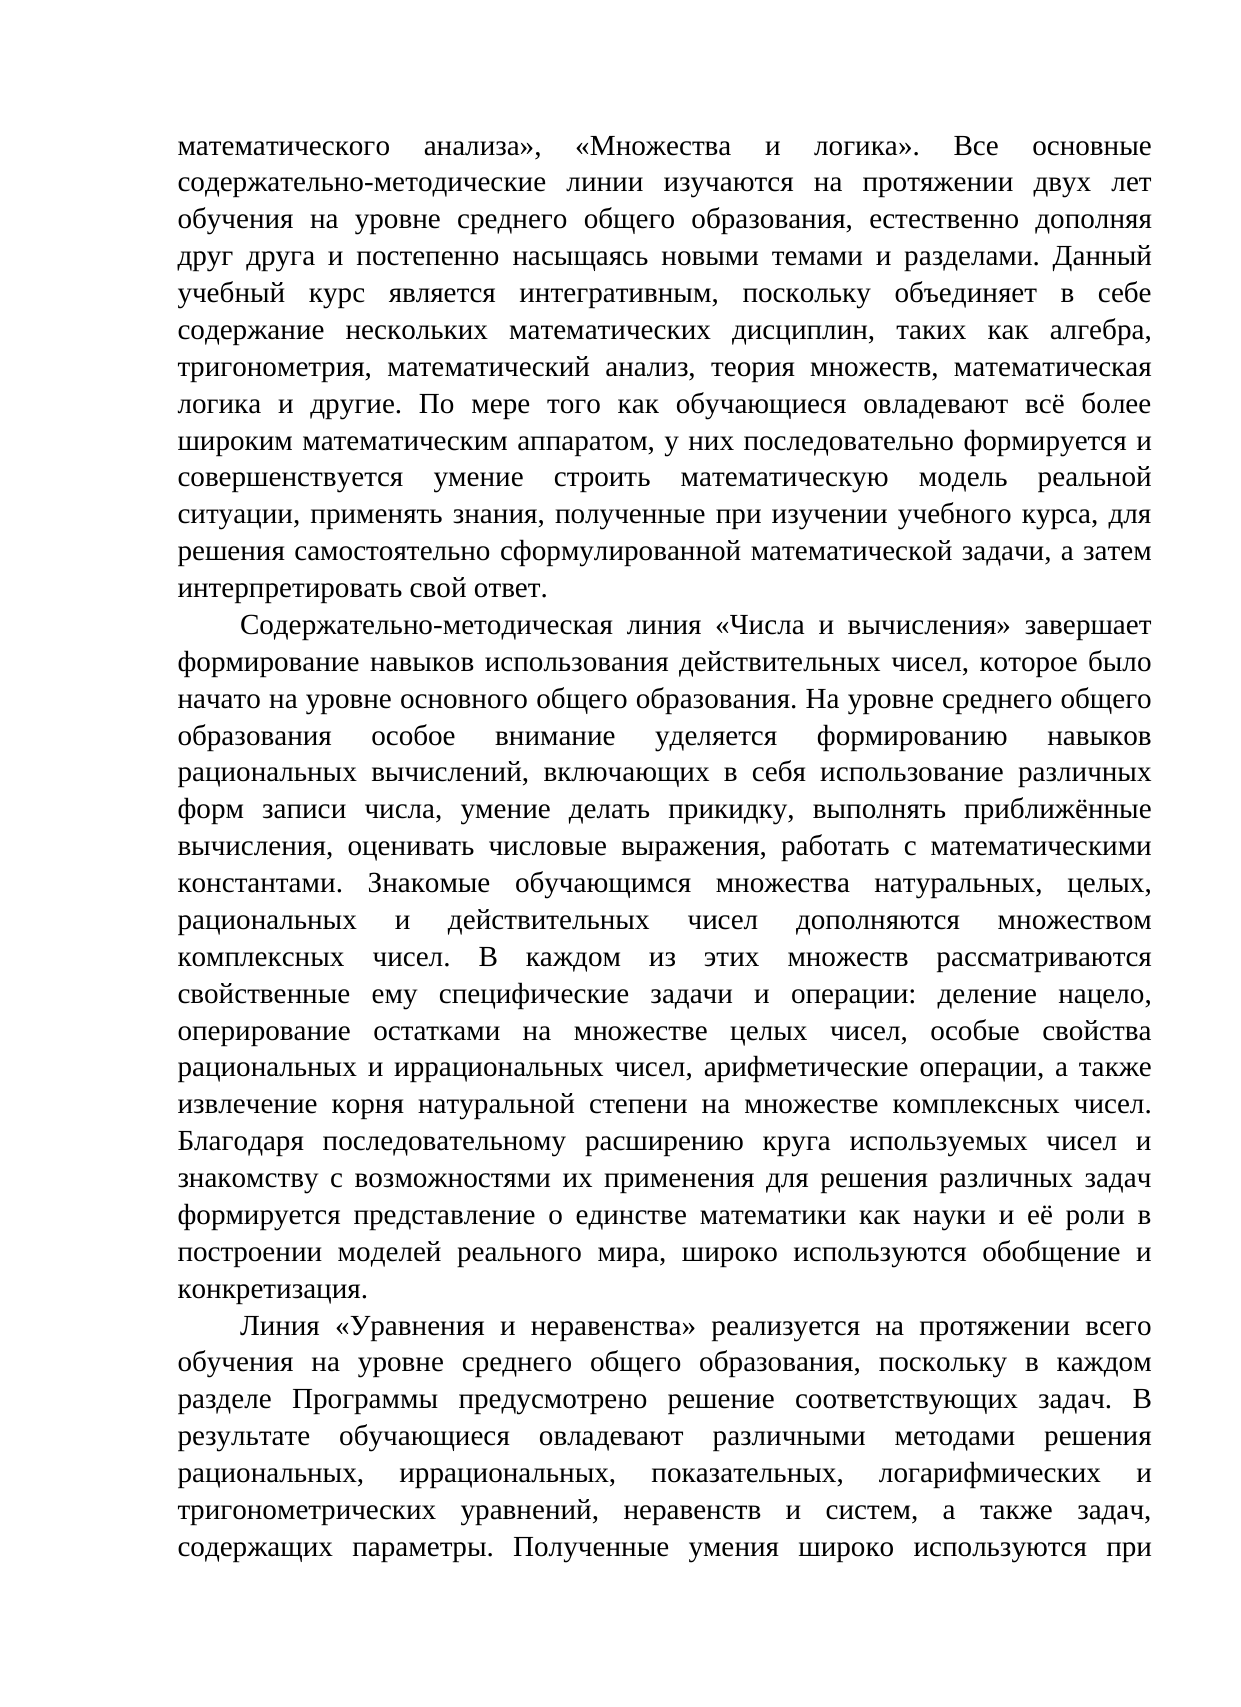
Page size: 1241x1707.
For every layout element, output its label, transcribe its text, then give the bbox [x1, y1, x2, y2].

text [177, 1308, 1152, 1562]
text Содержательно-методическая линия «Числа и вычисления» завершает формирование навыков использования действительных чисел, которое было начато на уровне основного общего образования. На уровне среднего общего образования особое внимание уделяется формированию навыков рациональных вычислений, включающих в себя использование различных форм записи числа, умение делать прикидку, выполнять приближённые вычисления, оценивать числовые выражения, работать с математическими константами. Знакомые обучающимся множества натуральных, целых, рациональных и действительных чисел дополняются множеством комплексных чисел. В каждом из этих множеств рассматриваются свойственные ему специфические задачи и операции: деление нацело, оперирование остатками на множестве целых чисел, особые свойства рациональных и иррациональных чисел, арифметические операции, а также извлечение корня натуральной степени на множестве комплексных чисел. Благодаря последовательному расширению круга используемых чисел и знакомству с возможностями их применения для решения различных задач формируется представление о единстве математики как науки и её роли в построении моделей реального мира, широко используются обобщение и конкретизация. [177, 607, 1152, 1304]
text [177, 128, 1152, 604]
